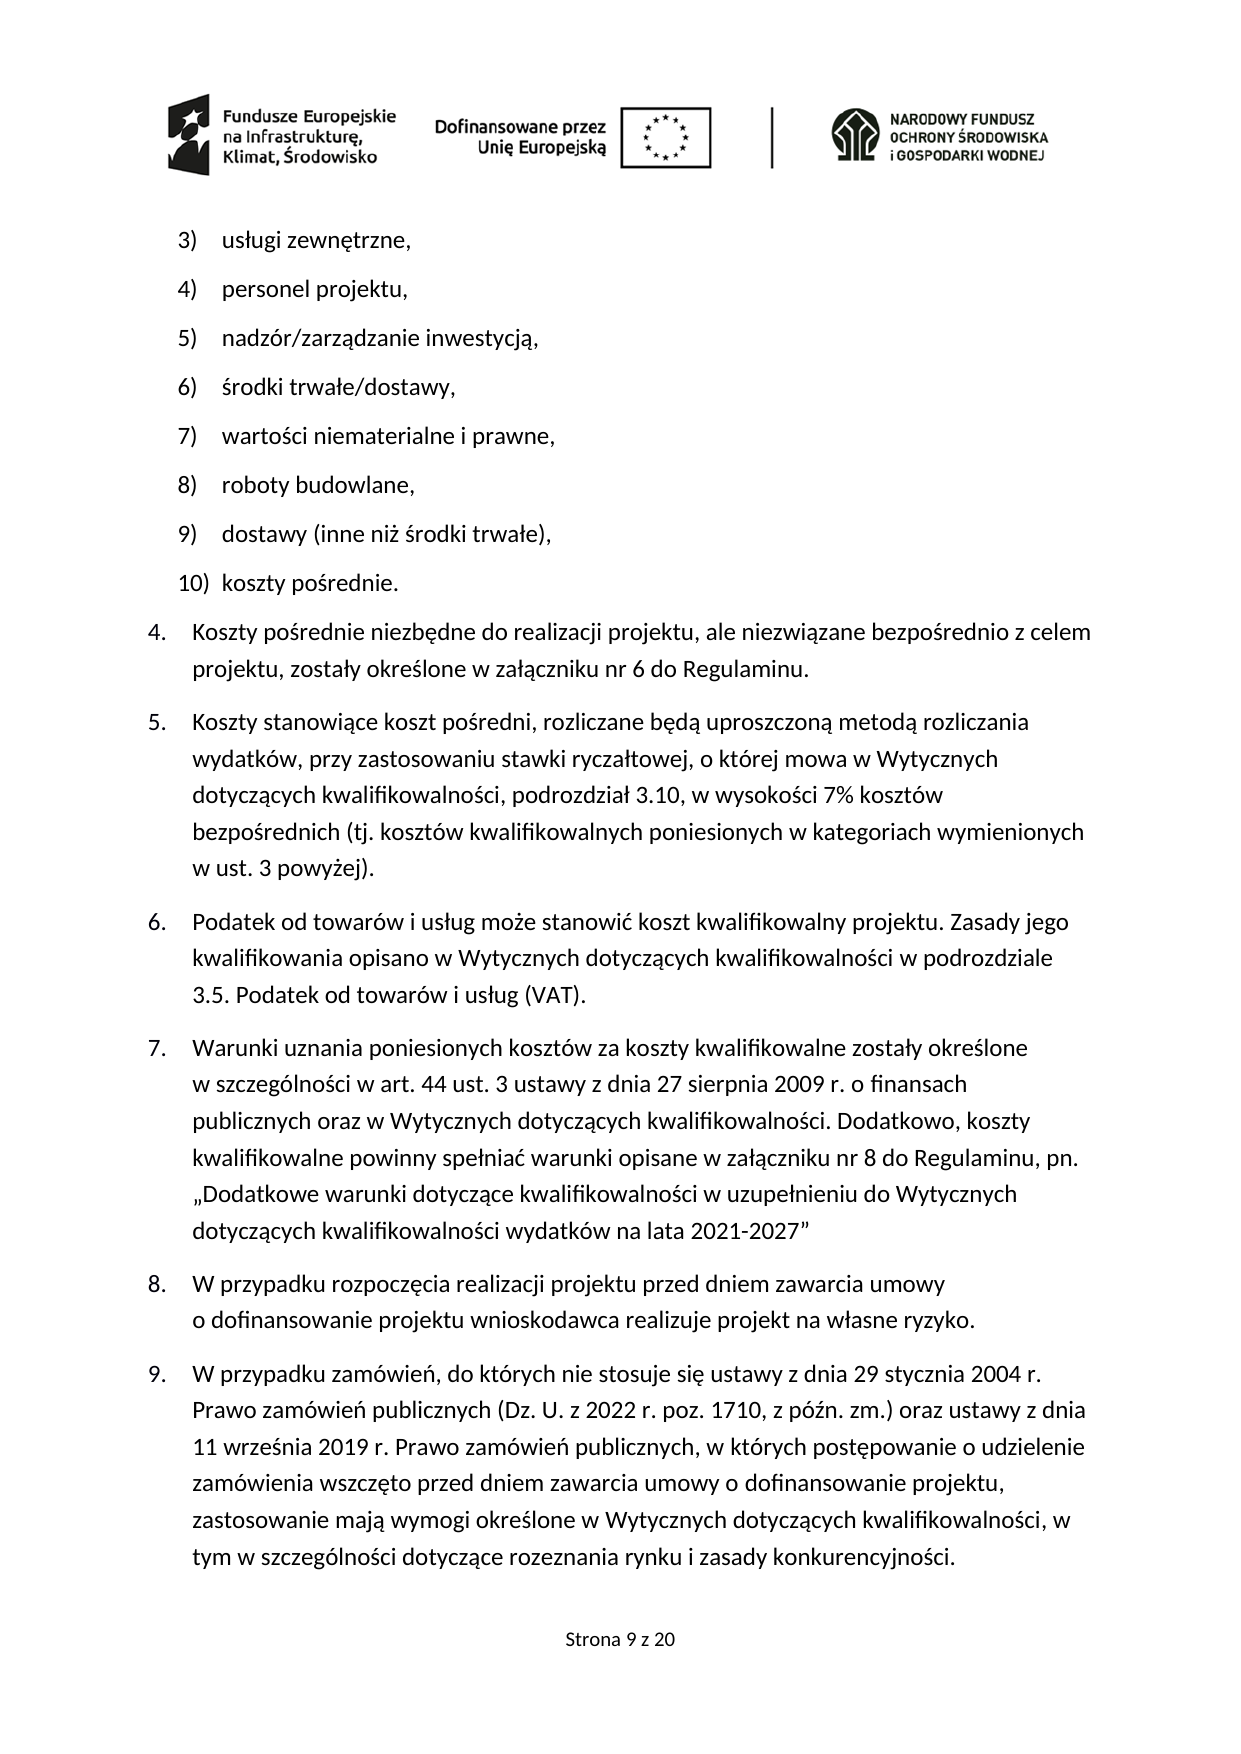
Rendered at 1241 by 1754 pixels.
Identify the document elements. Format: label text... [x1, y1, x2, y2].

list Podatek od towarów i usług może stanowić koszt kwalifikowalny projektu. Zasady jego kwalifikowania opisano w Wytycznych dotyczących kwalifikowalności w podrozdziale 3.5. Podatek od towarów i usług (VAT). [148, 906, 1092, 1009]
list Warunki uznania poniesionych kosztów za koszty kwalifikowalne zostały określone w szczególności w art. 44 ust. 3 ustawy z dnia 27 sierpnia 2009 r. o finansach publicznych oraz w Wytycznych dotyczących kwalifikowalności. Dodatkowo, koszty kwalifikowalne powinny spełniać warunki opisane w załączniku nr 8 do Regulaminu, pn. „Dodatkowe warunki dotyczące kwalifikowalności w uzupełnieniu do Wytycznych dotyczących kwalifikowalności wydatków na lata 2021-2027” [148, 1032, 1092, 1245]
list W przypadku zamówień, do których nie stosuje się ustawy z dnia 29 stycznia 2004 r. Prawo zamówień publicznych (Dz. U. z 2022 r. poz. 1710, z późn. zm.) oraz ustawy z dnia 11 września 2019 r. Prawo zamówień publicznych, w których postępowanie o udzielenie zamówienia wszczęto przed dniem zawarcia umowy o dofinansowanie projektu, zastosowanie mają wymogi określone w Wytycznych dotyczących kwalifikowalności, w tym w szczególności dotyczące rozeznania rynku i zasady konkurencyjności. [148, 1358, 1092, 1571]
list W przypadku rozpoczęcia realizacji projektu przed dniem zawarcia umowy o dofinansowanie projektu wnioskodawca realizuje projekt na własne ryzyko. [148, 1268, 1092, 1335]
list dostawy (inne niż środki trwałe), [177, 518, 1092, 549]
list wartości niematerialne i prawne, [177, 420, 1092, 451]
list środki trwałe/dostawy, [177, 371, 1092, 402]
list personel projektu, [177, 273, 1092, 303]
list koszty pośrednie. [177, 567, 1092, 598]
list nadzór/zarządzanie inwestycją, [177, 322, 1092, 352]
list usługi zewnętrzne, [177, 224, 1092, 254]
list Koszty pośrednie niezbędne do realizacji projektu, ale niezwiązane bezpośrednio z celem projektu, zostały określone w załączniku nr 6 do Regulaminu. [148, 616, 1092, 683]
list Koszty stanowiące koszt pośredni, rozliczane będą uproszczoną metodą rozliczania wydatków, przy zastosowaniu stawki ryczałtowej, o której mowa w Wytycznych dotyczących kwalifikowalności, podrozdział 3.10, w wysokości 7% kosztów bezpośrednich (tj. kosztów kwalifikowalnych poniesionych w kategoriach wymienionych w ust. 3 powyżej). [148, 706, 1092, 883]
picture [148, 73, 1092, 196]
list roboty budowlane, [177, 469, 1092, 500]
